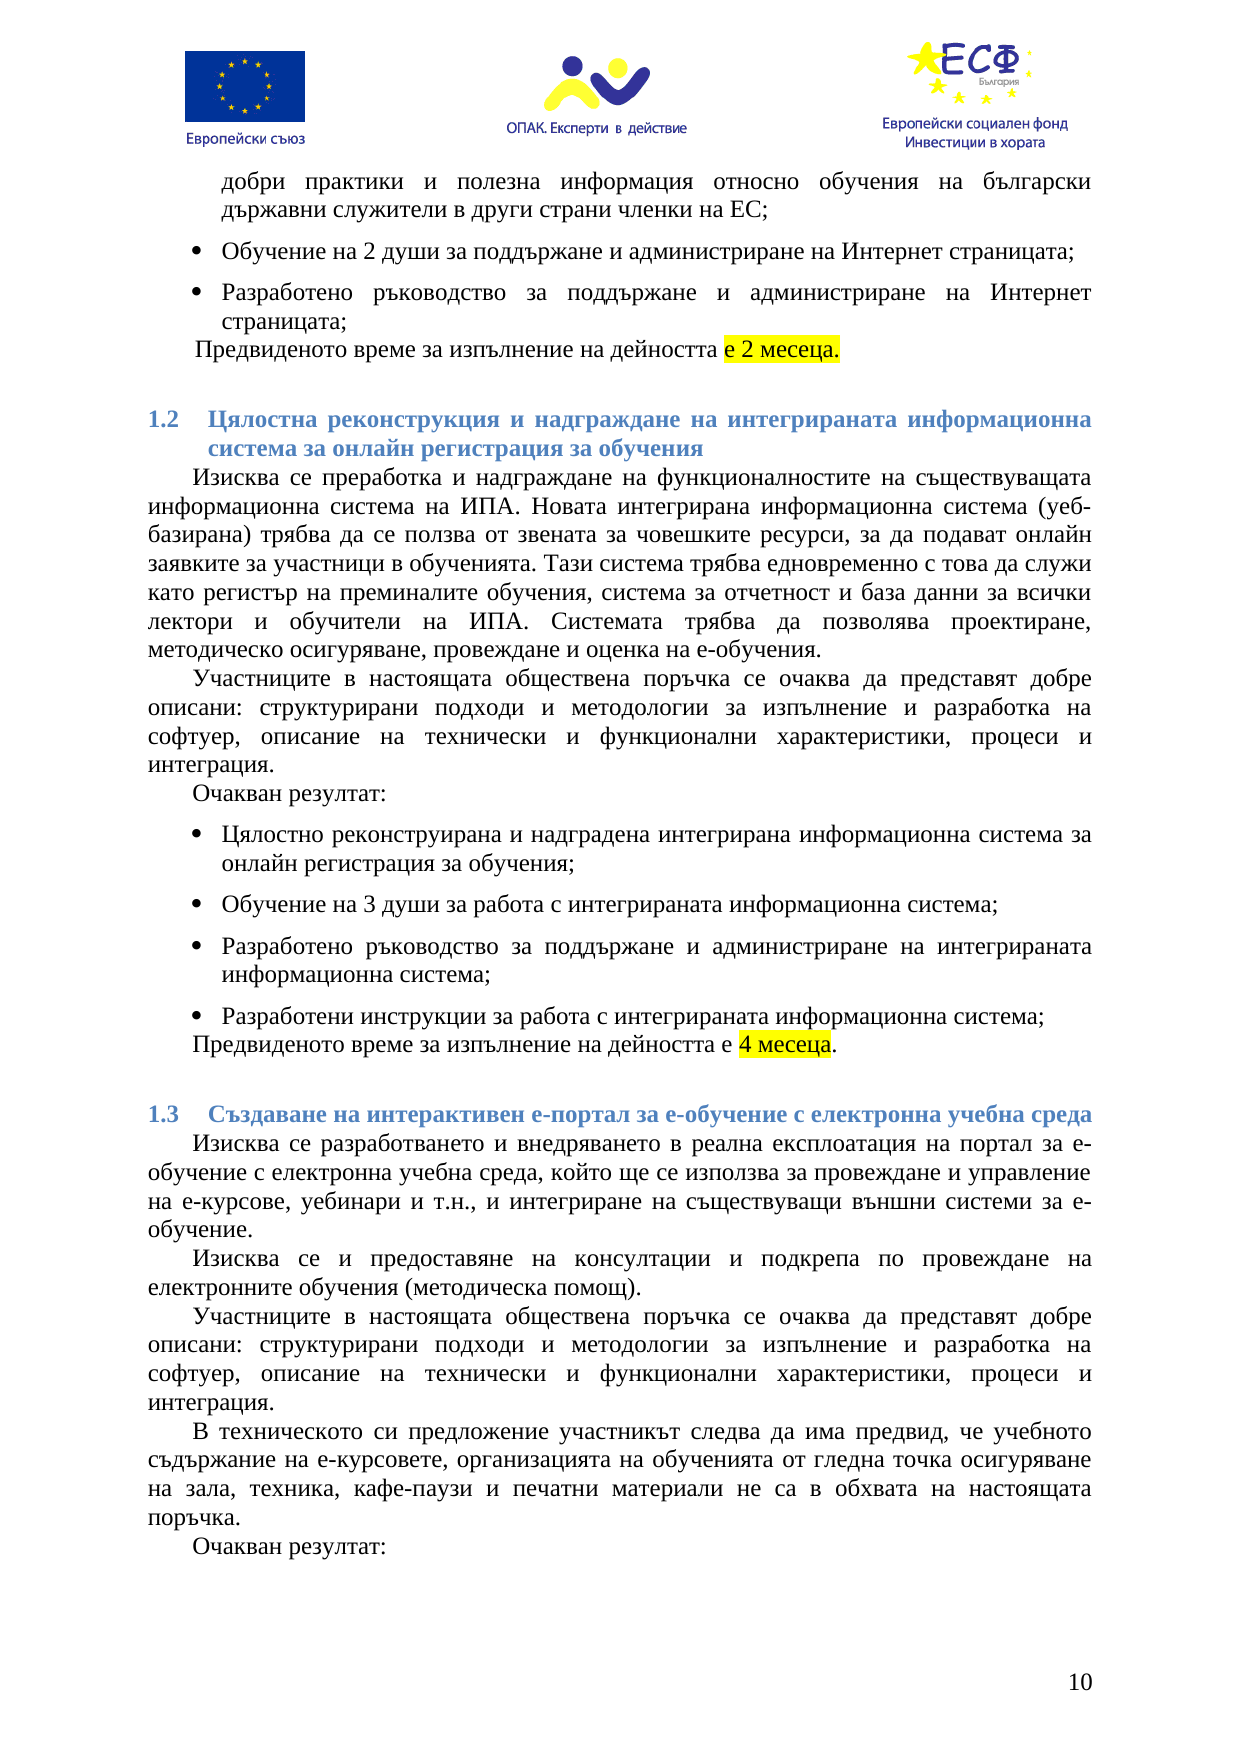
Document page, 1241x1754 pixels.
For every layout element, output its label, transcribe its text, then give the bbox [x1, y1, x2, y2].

text Участниците в настоящата обществена поръчка се очаква да представят добре описани: структурирани подходи и методологии за изпълнение и разработка на софтуер, описание на технически и функционални характеристики, процеси и интеграция. [148, 663, 1093, 778]
text Изисква се преработка и надграждане на функционалностите на съществуващата информационна система на ИПА. Новата интегрирана информационна система (уеб-базирана) трябва да се ползва от звената за човешките ресурси, за да подават онлайн заявките за участници в обученията. Тази система трябва едновременно с това да служи като регистър на преминалите обучения, система за отчетност и база данни за всички лектори и обучители на ИПА. Системата трябва да позволява проектиране, методическо осигуряване, провеждане и оценка на е-обучения. [148, 462, 1093, 663]
text Участниците в настоящата обществена поръчка се очаква да представят добре описани: структурирани подходи и методологии за изпълнение и разработка на софтуер, описание на технически и функционални характеристики, процеси и интеграция. [148, 1301, 1093, 1416]
list Обучение на 3 души за работа с интегрираната информационна система; [192, 889, 1093, 918]
text Очакван резултат: [148, 1531, 1093, 1559]
text Очакван резултат: [148, 778, 1093, 807]
text Предвиденото време за изпълнение на дейността е 4 месеца. [148, 1029, 1093, 1058]
text Изисква се разработването и внедряването в реална експлоатация на портал за е-обучение с електронна учебна среда, който ще се използва за провеждане и управление на е-курсове, уебинари и т.н., и интегриране на съществуващи външни системи за е-обучение. [148, 1128, 1093, 1243]
list Цялостно реконструирана и надградена интегрирана информационна система за онлайн регистрация за обучения; [192, 819, 1093, 877]
text Предвиденото време за изпълнение на дейността е 2 месеца. [148, 334, 1093, 363]
subtitle Създаване на интерактивен е-портал за е-обучение с електронна учебна среда [148, 1099, 1093, 1128]
list Разработени инструкции за работа с интегрираната информационна система; [192, 1001, 1093, 1029]
picture [147, 29, 1093, 166]
list Обучение на 2 души за поддържане и администриране на Интернет страницата; [192, 236, 1093, 264]
list Разработено ръководство за поддържане и администриране на интегрираната информационна система; [192, 931, 1093, 988]
list Разработено ръководство за поддържане и администриране на Интернет страницата; [192, 277, 1093, 334]
subtitle Цялостна реконструкция и надграждане на интегрираната информационна система за онлайн регистрация за обучения [148, 404, 1093, 462]
text В техническото си предложение участникът следва да има предвид, че учебното съдържание на е-курсовете, организацията на обученията от гледна точка осигуряване на зала, техника, кафе-паузи и печатни материали не са в обхвата на настоящата поръчка. [148, 1416, 1093, 1531]
text Изисква се и предоставяне на консултации и подкрепа по провеждане на електронните обучения (методическа помощ). [148, 1243, 1093, 1301]
